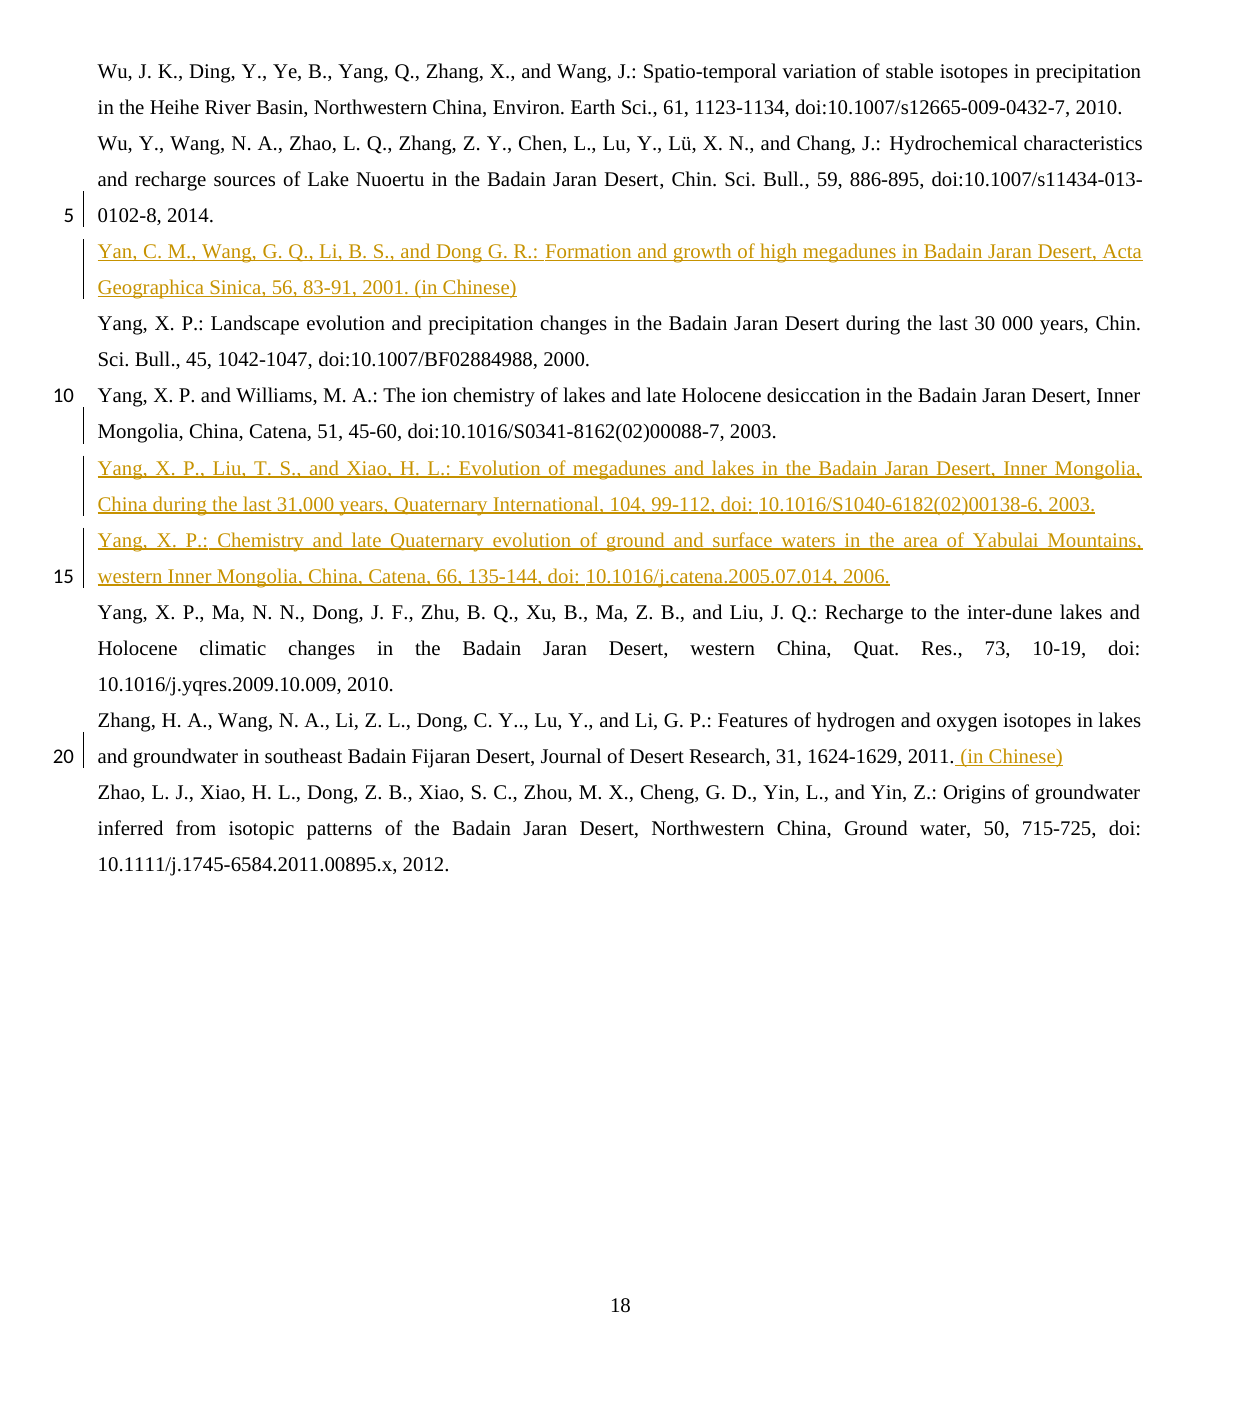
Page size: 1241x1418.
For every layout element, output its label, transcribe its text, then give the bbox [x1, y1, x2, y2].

text Yang, X. P. and Williams, M. A.: The ion chemistry of lakes and late Holocene desiccation in the Badain Jaran Desert, Inner Mongolia, China, Catena, 51, 45-60, doi:10.1016/S0341-8162(02)00088-7, 2003. [97, 383, 1143, 443]
text Yang, X. P.: Landscape evolution and precipitation changes in the Badain Jaran Desert during the last 30 000 years, Chin. Sci. Bull., 45, 1042-1047, doi:10.1007/BF02884988, 2000. [97, 311, 1143, 371]
text Zhao, L. J., Xiao, H. L., Dong, Z. B., Xiao, S. C., Zhou, M. X., Cheng, G. D., Yin, L., and Yin, Z.: Origins of groundwater inferred from isotopic patterns of the Badain Jaran Desert, Northwestern China, Ground water, 50, 715-725, doi: 10.1111/j.1745-6584.2011.00895.x, 2012. [97, 780, 1143, 876]
text Wu, Y., Wang, N. A., Zhao, L. Q., Zhang, Z. Y., Chen, L., Lu, Y., Lü, X. N., and Chang, J.: Hydrochemical characteristics and recharge sources of Lake Nuoertu in the Badain Jaran Desert, Chin. Sci. Bull., 59, 886-895, doi:10.1007/s11434-013-0102-8, 2014. [97, 131, 1143, 227]
text Zhang, H. A., Wang, N. A., Li, Z. L., Dong, C. Y.., Lu, Y., and Li, G. P.: Features of hydrogen and oxygen isotopes in lakes and groundwater in southeast Badain Fijaran Desert, Journal of Desert Research, 31, 1624-1629, 2011. [97, 708, 1143, 768]
text Wu, J. K., Ding, Y., Ye, B., Yang, Q., Zhang, X., and Wang, J.: Spatio-temporal variation of stable isotopes in precipitation in the Heihe River Basin, Northwestern China, Environ. Earth Sci., 61, 1123-1134, doi:10.1007/s12665-009-0432-7, 2010. [97, 59, 1143, 119]
text Yang, X. P., Ma, N. N., Dong, J. F., Zhu, B. Q., Xu, B., Ma, Z. B., and Liu, J. Q.: Recharge to the inter-dune lakes and Holocene climatic changes in the Badain Jaran Desert, western China, Quat. Res., 73, 10-19, doi: 10.1016/j.yqres.2009.10.009, 2010. [97, 600, 1143, 696]
